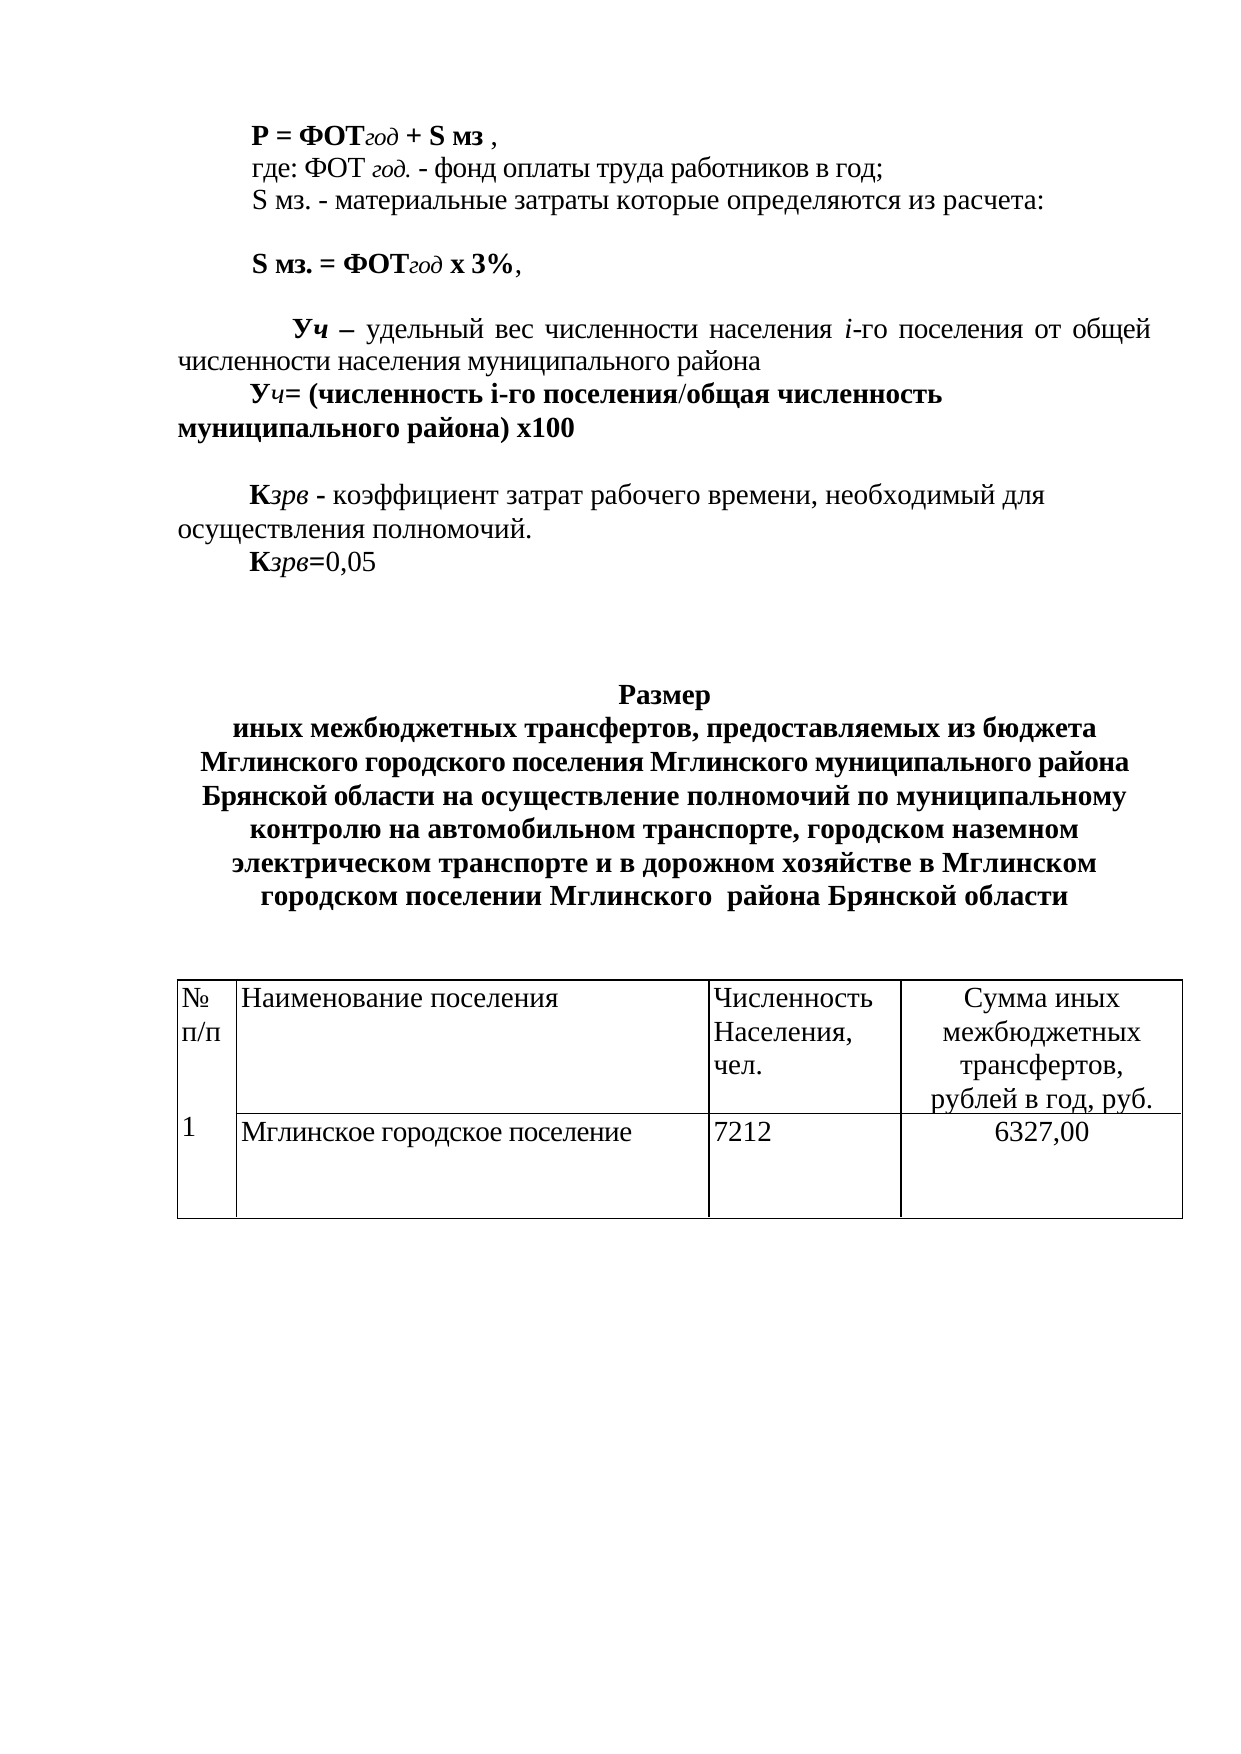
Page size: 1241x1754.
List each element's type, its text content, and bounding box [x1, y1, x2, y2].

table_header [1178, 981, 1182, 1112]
text Кзрв - коэффициент затрат рабочего времени, необходимый для осуществления полномочий. [177, 477, 1152, 544]
table_cell Мглинское городское поселение [237, 1114, 708, 1217]
text Размер [177, 677, 1152, 711]
table_cell 7212 [710, 1114, 900, 1149]
text иных межбюджетных трансфертов, предоставляемых из бюджета Мглинского городского поселения Мглинского муниципального района Брянской области на осуществление полномочий по муниципальному контролю на автомобильном транспорте, городском наземном электрическом транспорте и в дорожном хозяйстве в Мглинском городском поселении Мглинского района Брянской области [177, 711, 1152, 912]
table_header Численность Населения, чел. [710, 981, 900, 1112]
text P = ФОТгод + S мз , [251, 118, 1152, 152]
table_cell 6327,00 [902, 1113, 1182, 1149]
text Уч= (численность i-го поселения/общая численность муниципального района) х100 [177, 377, 1152, 444]
text Кзрв=0,05 [177, 544, 1152, 578]
table_header Наименование поселения [237, 981, 708, 1112]
table_cell [710, 1149, 900, 1217]
text S мз. - материальные затраты которые определяются из расчета: [178, 184, 1152, 216]
table_cell 1 [178, 1074, 236, 1217]
table_header № п/п [178, 981, 236, 1074]
table_cell [902, 1149, 1182, 1217]
text где: ФОТ год. - фонд оплаты труда работников в год; [252, 152, 1152, 184]
text Уч – удельный вес численности населения i-го поселения от общей численности населения муниципального района [177, 313, 1151, 377]
text S мз. = ФОТгод x 3%, [252, 247, 1152, 280]
